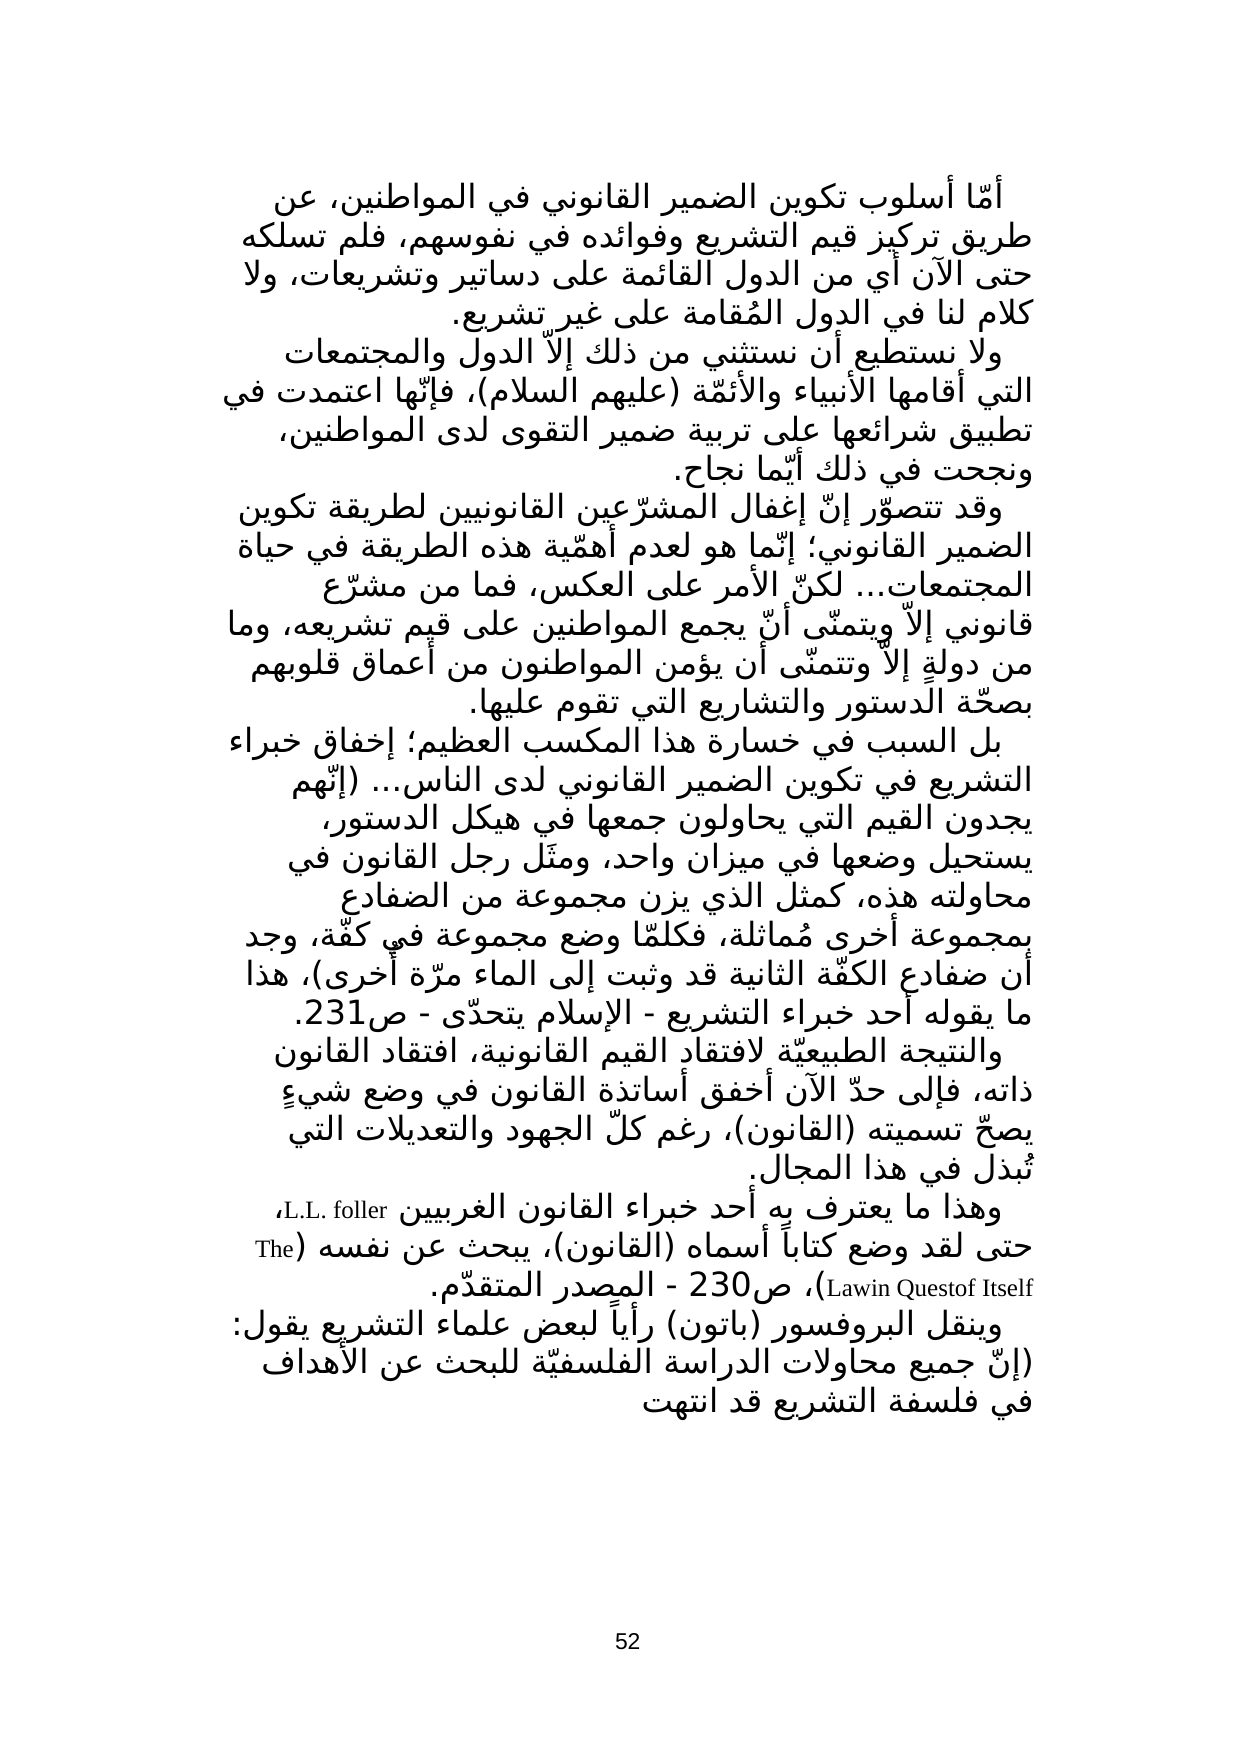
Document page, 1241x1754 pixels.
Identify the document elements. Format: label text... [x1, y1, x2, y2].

text أمّا أسلوب تكوين الضمير القانوني في المواطنين، عن طريق تركيز قيم التشريع وفوائده في نفوسهم، فلم تسلكه حتى الآن أي من الدول القائمة على دساتير وتشريعات، ولا كلام لنا في الدول المُقامة على غير تشريع. [222, 177, 1033, 333]
text وهذا ما يعترف به أحد خبراء القانون الغربيين L.L. foller، حتى لقد وضع كتاباً أسماه (القانون)، يبحث عن نفسه (The Lawin Questof Itself)، ص230 - المصدر المتقدّم. [222, 1187, 1033, 1304]
text وينقل البروفسور (باتون) رأياً لبعض علماء التشريع يقول: (إنّ جميع محاولات الدراسة الفلسفيّة للبحث عن الأهداف في فلسفة التشريع قد انتهت [222, 1304, 1033, 1421]
text وقد تتصوّر إنّ إغفال المشرّعين القانونيين لطريقة تكوين الضمير القانوني؛ إنّما هو لعدم أهمّية هذه الطريقة في حياة المجتمعات... لكنّ الأمر على العكس، فما من مشرّع قانوني إلاّ ويتمنّى أنّ يجمع المواطنين على قيم تشريعه، وما من دولةٍ إلاّ وتتمنّى أن يؤمن المواطنون من أعماق قلوبهم بصحّة الدستور والتشاريع التي تقوم عليها. [222, 488, 1033, 721]
text والنتيجة الطبيعيّة لافتقاد القيم القانونية، افتقاد القانون ذاته، فإلى حدّ الآن أخفق أساتذة القانون في وضع شيءٍ يصحّ تسميته (القانون)، رغم كلّ الجهود والتعديلات التي تُبذل في هذا المجال. [222, 1032, 1033, 1187]
text بل السبب في خسارة هذا المكسب العظيم؛ إخفاق خبراء التشريع في تكوين الضمير القانوني لدى الناس... (إنّهم يجدون القيم التي يحاولون جمعها في هيكل الدستور، يستحيل وضعها في ميزان واحد، ومثَل رجل القانون في محاولته هذه، كمثل الذي يزن مجموعة من الضفادع بمجموعة أخرى مُماثلة، فكلمّا وضع مجموعة في كفّة، وجد أن ضفادع الكفّة الثانية قد وثبت إلى الماء مرّة أُخرى)، هذا ما يقوله أحد خبراء التشريع - الإسلام يتحدّى - ص231. [222, 721, 1033, 1032]
text ولا نستطيع أن نستثني من ذلك إلاّ الدول والمجتمعات التي أقامها الأنبياء والأئمّة (عليهم السلام)، فإنّها اعتمدت في تطبيق شرائعها على تربية ضمير التقوى لدى المواطنين، ونجحت في ذلك أيّما نجاح. [222, 333, 1033, 488]
